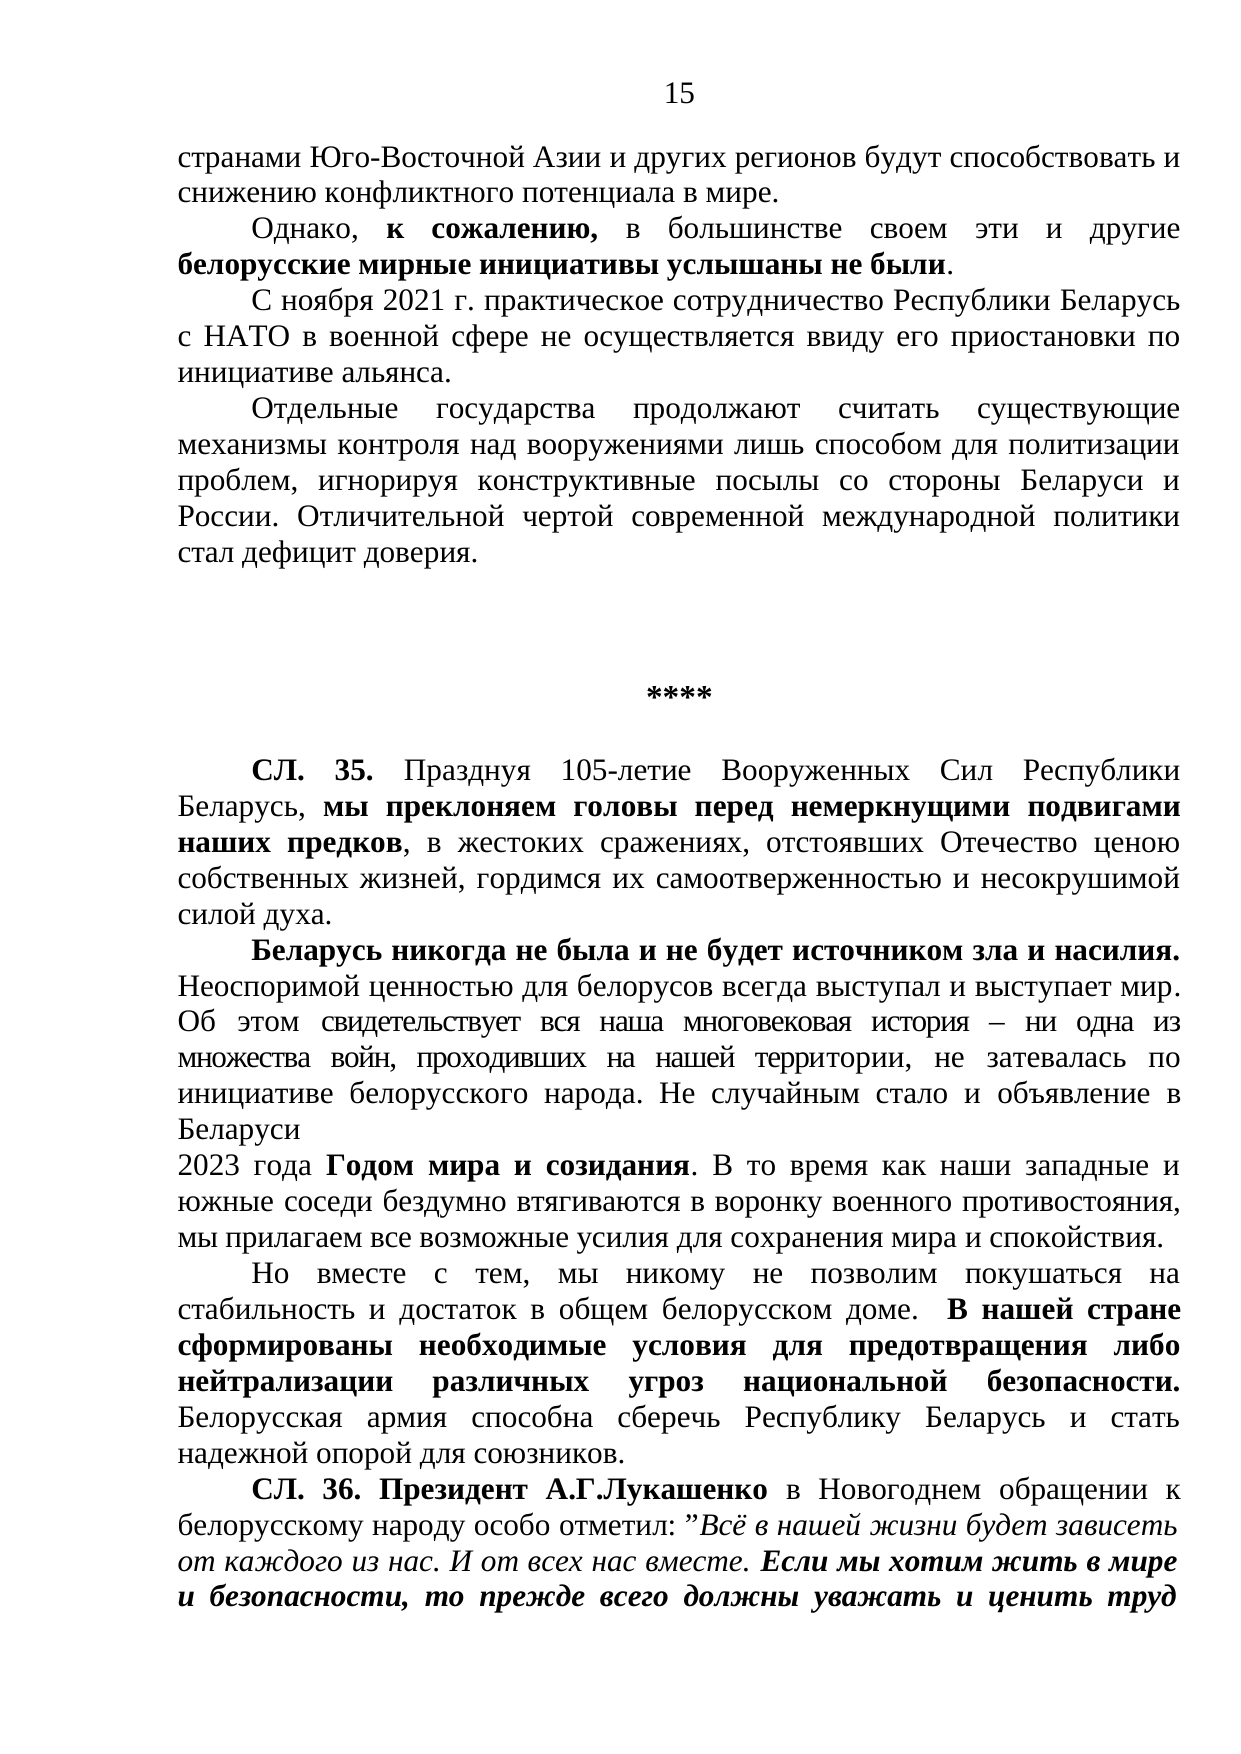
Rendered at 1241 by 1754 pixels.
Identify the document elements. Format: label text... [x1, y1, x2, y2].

text СЛ. 35. Празднуя 105-летие Вооруженных Сил Республики Беларусь, мы преклоняем головы перед немеркнущими подвигами наших предков, в жестоких сражениях, отстоявших Отечество ценою собственных жизней, гордимся их самоотверженностью и несокрушимой силой духа. [177, 751, 1181, 931]
text **** [177, 677, 1181, 715]
text С ноября 2021 г. практическое сотрудничество Республики Беларусь с НАТО в военной сфере не осуществляется ввиду его приостановки по инициативе альянса. [177, 282, 1181, 389]
text Однако, к сожалению, в большинстве своем эти и другие белорусские мирные инициативы услышаны не были. [177, 210, 1181, 282]
text Отдельные государства продолжают считать существующие механизмы контроля над вооружениями лишь способом для политизации проблем, игнорируя конструктивные посылы со стороны Беларуси и России. Отличительной чертой современной международной политики стал дефицит доверия. [177, 389, 1181, 569]
text Беларусь никогда не была и не будет источником зла и насилия. Неоспоримой ценностью для белорусов всегда выступал и выступает мир. Об этом свидетельствует вся наша многовековая история – ни одна из множества войн, проходивших на нашей территории, не затевалась по инициативе белорусского народа. Не случайным стало и объявление в Беларуси 2023 года Годом мира и созидания. В то время как наши западные и южные соседи бездумно втягиваются в воронку военного противостояния, мы прилагаем все возможные усилия для сохранения мира и спокойствия. [177, 931, 1181, 1254]
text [177, 138, 1181, 210]
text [177, 1470, 1181, 1614]
text Но вместе с тем, мы никому не позволим покушаться на стабильность и достаток в общем белорусском доме. В нашей стране сформированы необходимые условия для предотвращения либо нейтрализации различных угроз национальной безопасности. Белорусская армия способна сберечь Республику Беларусь и стать надежной опорой для союзников. [177, 1254, 1181, 1470]
